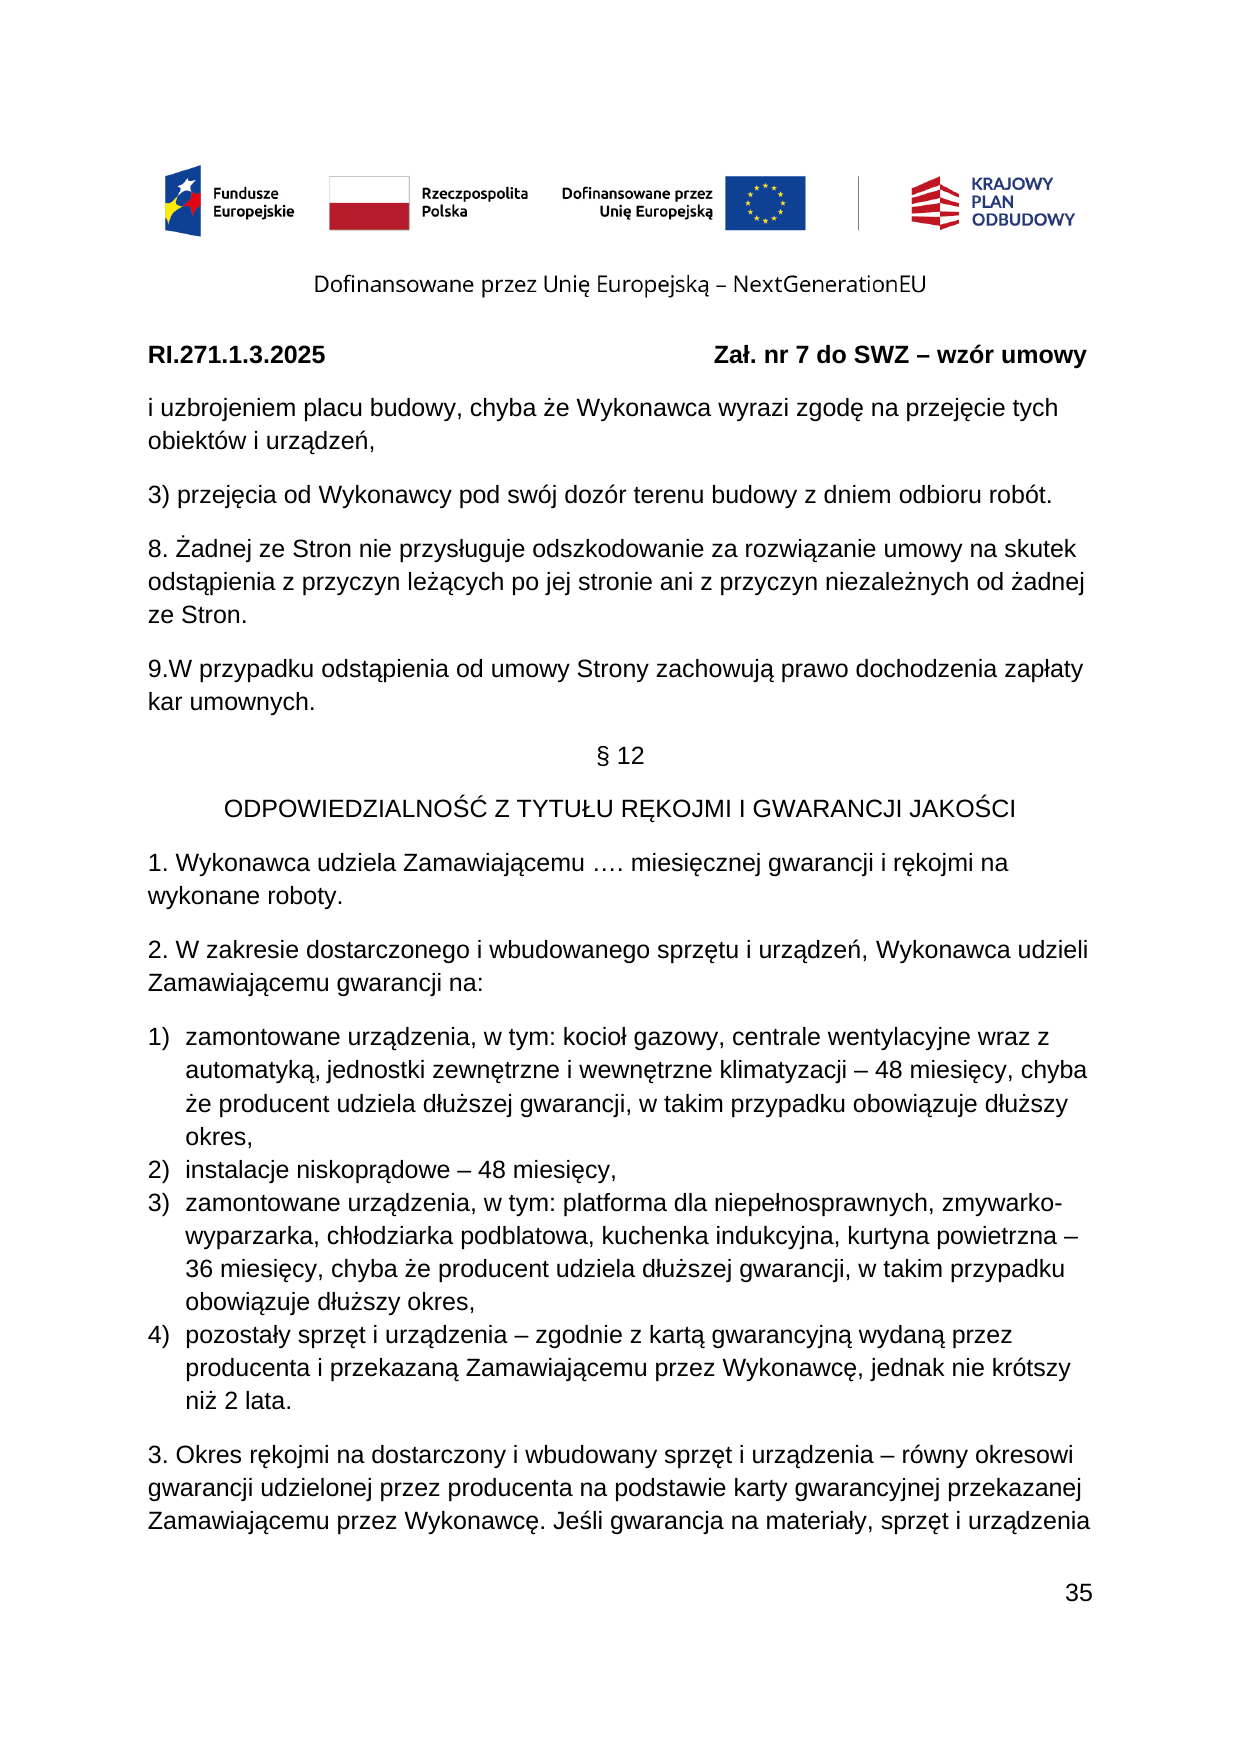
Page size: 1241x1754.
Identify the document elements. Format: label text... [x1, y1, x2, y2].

text § 12 [148, 741, 1093, 769]
text 9.W przypadku odstąpienia od umowy Strony zachowują prawo dochodzenia zapłaty kar umownych. [148, 654, 1093, 716]
text ODPOWIEDZIALNOŚĆ Z TYTUŁU RĘKOJMI I GWARANCJI JAKOŚCI [148, 794, 1093, 823]
text 8. Żadnej ze Stron nie przysługuje odszkodowanie za rozwiązanie umowy na skutek odstąpienia z przyczyn leżących po jej stronie ani z przyczyn niezależnych od żadnej ze Stron. [148, 534, 1093, 629]
text 3) przejęcia od Wykonawcy pod swój dozór terenu budowy z dniem odbioru robót. [148, 480, 1093, 509]
text 1. Wykonawca udziela Zamawiającemu …. miesięcznej gwarancji i rękojmi na wykonane roboty. [148, 848, 1093, 910]
text 2. W zakresie dostarczonego i wbudowanego sprzętu i urządzeń, Wykonawca udzieli Zamawiającemu gwarancji na: [148, 935, 1093, 997]
list pozostały sprzęt i urządzenia – zgodnie z kartą gwarancyjną wydaną przez producenta i przekazaną Zamawiającemu przez Wykonawcę, jednak nie krótszy niż 2 lata. [148, 1320, 1093, 1414]
list zamontowane urządzenia, w tym: platforma dla niepełnosprawnych, zmywarko-wyparzarka, chłodziarka podblatowa, kuchenka indukcyjna, kurtyna powietrzna – 36 miesięcy, chyba że producent udziela dłuższej gwarancji, w takim przypadku obowiązuje dłuższy okres, [148, 1188, 1093, 1315]
list zamontowane urządzenia, w tym: kocioł gazowy, centrale wentylacyjne wraz z automatyką, jednostki zewnętrzne i wewnętrzne klimatyzacji – 48 miesięcy, chyba że producent udziela dłuższej gwarancji, w takim przypadku obowiązuje dłuższy okres, [148, 1022, 1093, 1150]
list instalacje niskoprądowe – 48 miesięcy, [148, 1154, 1093, 1183]
picture [147, 147, 1093, 315]
